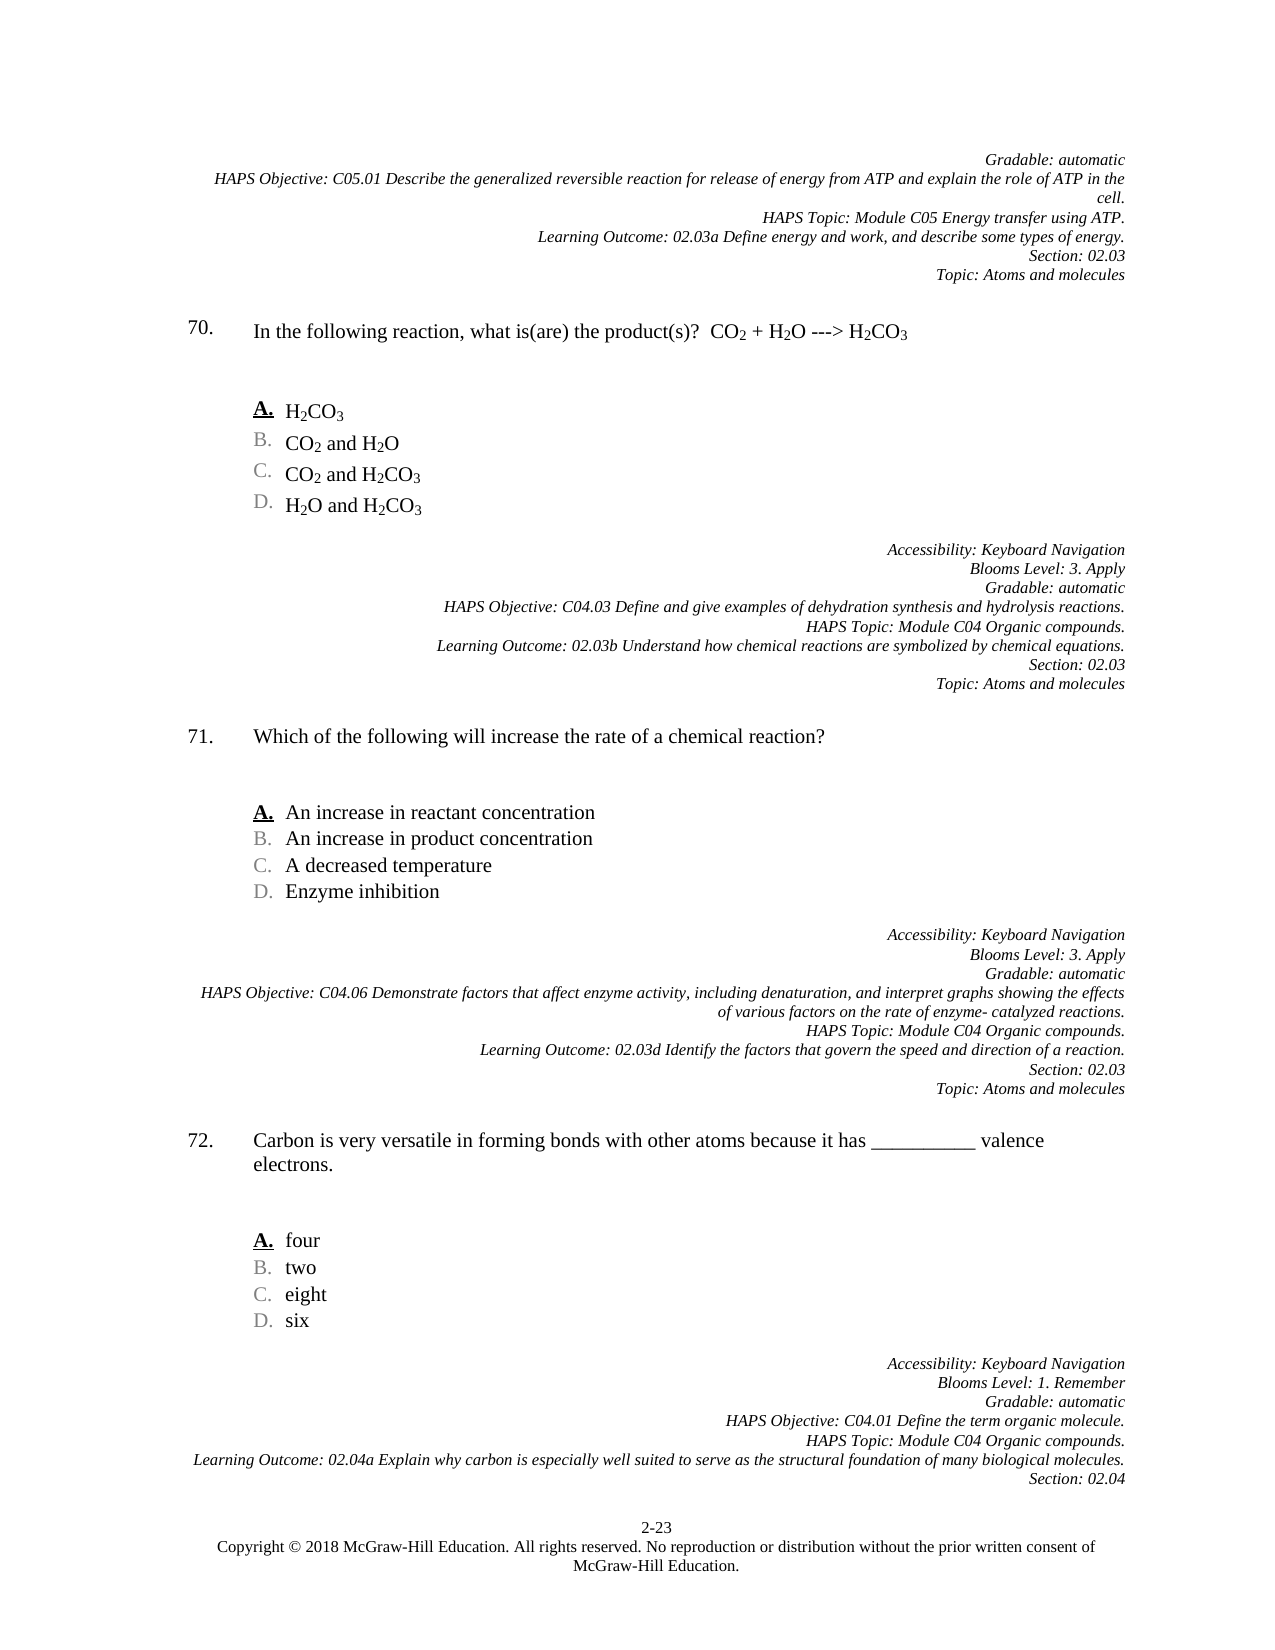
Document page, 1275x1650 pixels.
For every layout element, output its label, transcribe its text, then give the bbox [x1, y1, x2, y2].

table_header Accessibility: Keyboard Navigation Blooms Level: 3. Apply Gradable: automatic HAPS Objective: C04.03 Define and give examples of dehydration synthesis and hydrolysis reactions. HAPS Topic: Module C04 Organic compounds. Learning Outcome: 02.03b Understand how chemical reactions are symbolized by chemical equations. Section: 02.03 Topic: Atoms and molecules [188, 540, 1125, 721]
table_header 71. [188, 724, 253, 903]
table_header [188, 150, 1125, 312]
table_header Which of the following will increase the rate of a chemical reaction? [253, 724, 1125, 903]
table_header In the following reaction, what is(are) the product(s)? CO2 + H2O ---> H2CO3 [253, 315, 1125, 518]
table_header 70. [188, 315, 253, 518]
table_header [188, 1354, 1125, 1488]
table_header 72. [188, 1128, 253, 1332]
table_header Accessibility: Keyboard Navigation Blooms Level: 3. Apply Gradable: automatic HAPS Objective: C04.06 Demonstrate factors that affect enzyme activity, including denaturation, and interpret graphs showing the effects of various factors on the rate of enzyme- catalyzed reactions. HAPS Topic: Module C04 Organic compounds. Learning Outcome: 02.03d Identify the factors that govern the speed and direction of a reaction. Section: 02.03 Topic: Atoms and molecules [188, 925, 1125, 1126]
table_header Carbon is very versatile in forming bonds with other atoms because it has __________ valence electrons. [253, 1128, 1125, 1332]
